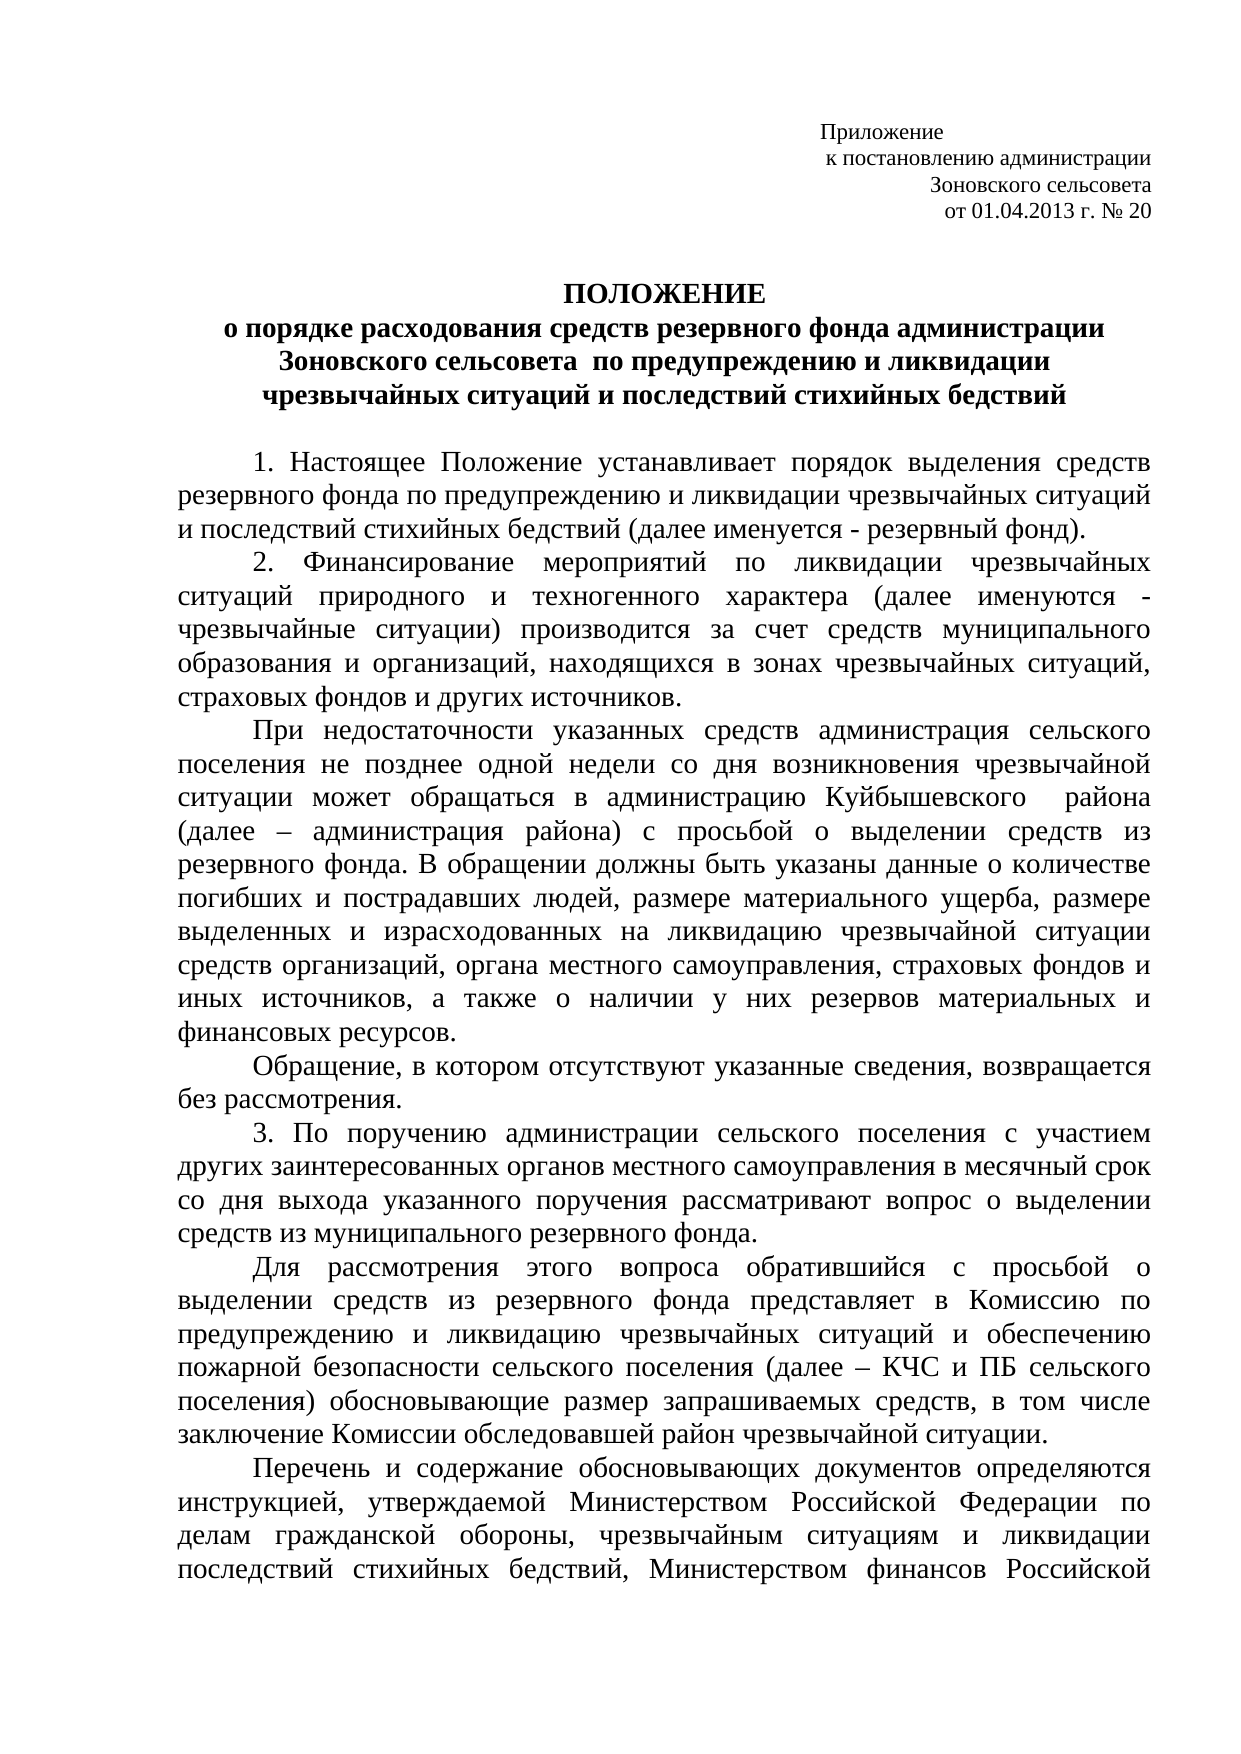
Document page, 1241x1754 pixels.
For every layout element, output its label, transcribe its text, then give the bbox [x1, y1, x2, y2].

text При недостаточности указанных средств администрация сельского поселения не позднее одной недели со дня возникновения чрезвычайной ситуации может обращаться в администрацию Куйбышевского района (далее – администрация района) с просьбой о выделении средств из резервного фонда. В обращении должны быть указаны данные о количестве погибших и пострадавших людей, размере материального ущерба, размере выделенных и израсходованных на ликвидацию чрезвычайной ситуации средств организаций, органа местного самоуправления, страховых фондов и иных источников, а также о наличии у них резервов материальных и финансовых ресурсов. [177, 712, 1152, 1048]
text 2. Финансирование мероприятий по ликвидации чрезвычайных ситуаций природного и техногенного характера (далее именуются - чрезвычайные ситуации) производится за счет средств муниципального образования и организаций, находящихся в зонах чрезвычайных ситуаций, страховых фондов и других источников. [177, 544, 1152, 712]
text от 01.04.2013 г. № 20 [740, 197, 1152, 223]
text 3. По поручению администрации сельского поселения с участием других заинтересованных органов местного самоуправления в месячный срок со дня выхода указанного поручения рассматривают вопрос о выделении средств из муниципального резервного фонда. [177, 1115, 1152, 1249]
text Зоновского сельсовета [740, 171, 1152, 197]
text к постановлению администрации [740, 144, 1152, 171]
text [177, 1450, 1152, 1584]
text Для рассмотрения этого вопроса обратившийся с просьбой о выделении средств из резервного фонда представляет в Комиссию по предупреждению и ликвидацию чрезвычайных ситуаций и обеспечению пожарной безопасности сельского поселения (далее – КЧС и ПБ сельского поселения) обосновывающие размер запрашиваемых средств, в том числе заключение Комиссии обследовавшей район чрезвычайной ситуации. [177, 1249, 1152, 1450]
text ПОЛОЖЕНИЕ [177, 276, 1152, 310]
text 1. Настоящее Положение устанавливает порядок выделения средств резервного фонда по предупреждению и ликвидации чрезвычайных ситуаций и последствий стихийных бедствий (далее именуется - резервный фонд). [177, 444, 1152, 544]
text Обращение, в котором отсутствуют указанные сведения, возвращается без рассмотрения. [177, 1048, 1152, 1115]
text Приложение [740, 118, 1152, 144]
title о порядке расходования средств резервного фонда администрации Зоновского сельсовета по предупреждению и ликвидации чрезвычайных ситуаций и последствий стихийных бедствий [177, 310, 1152, 410]
